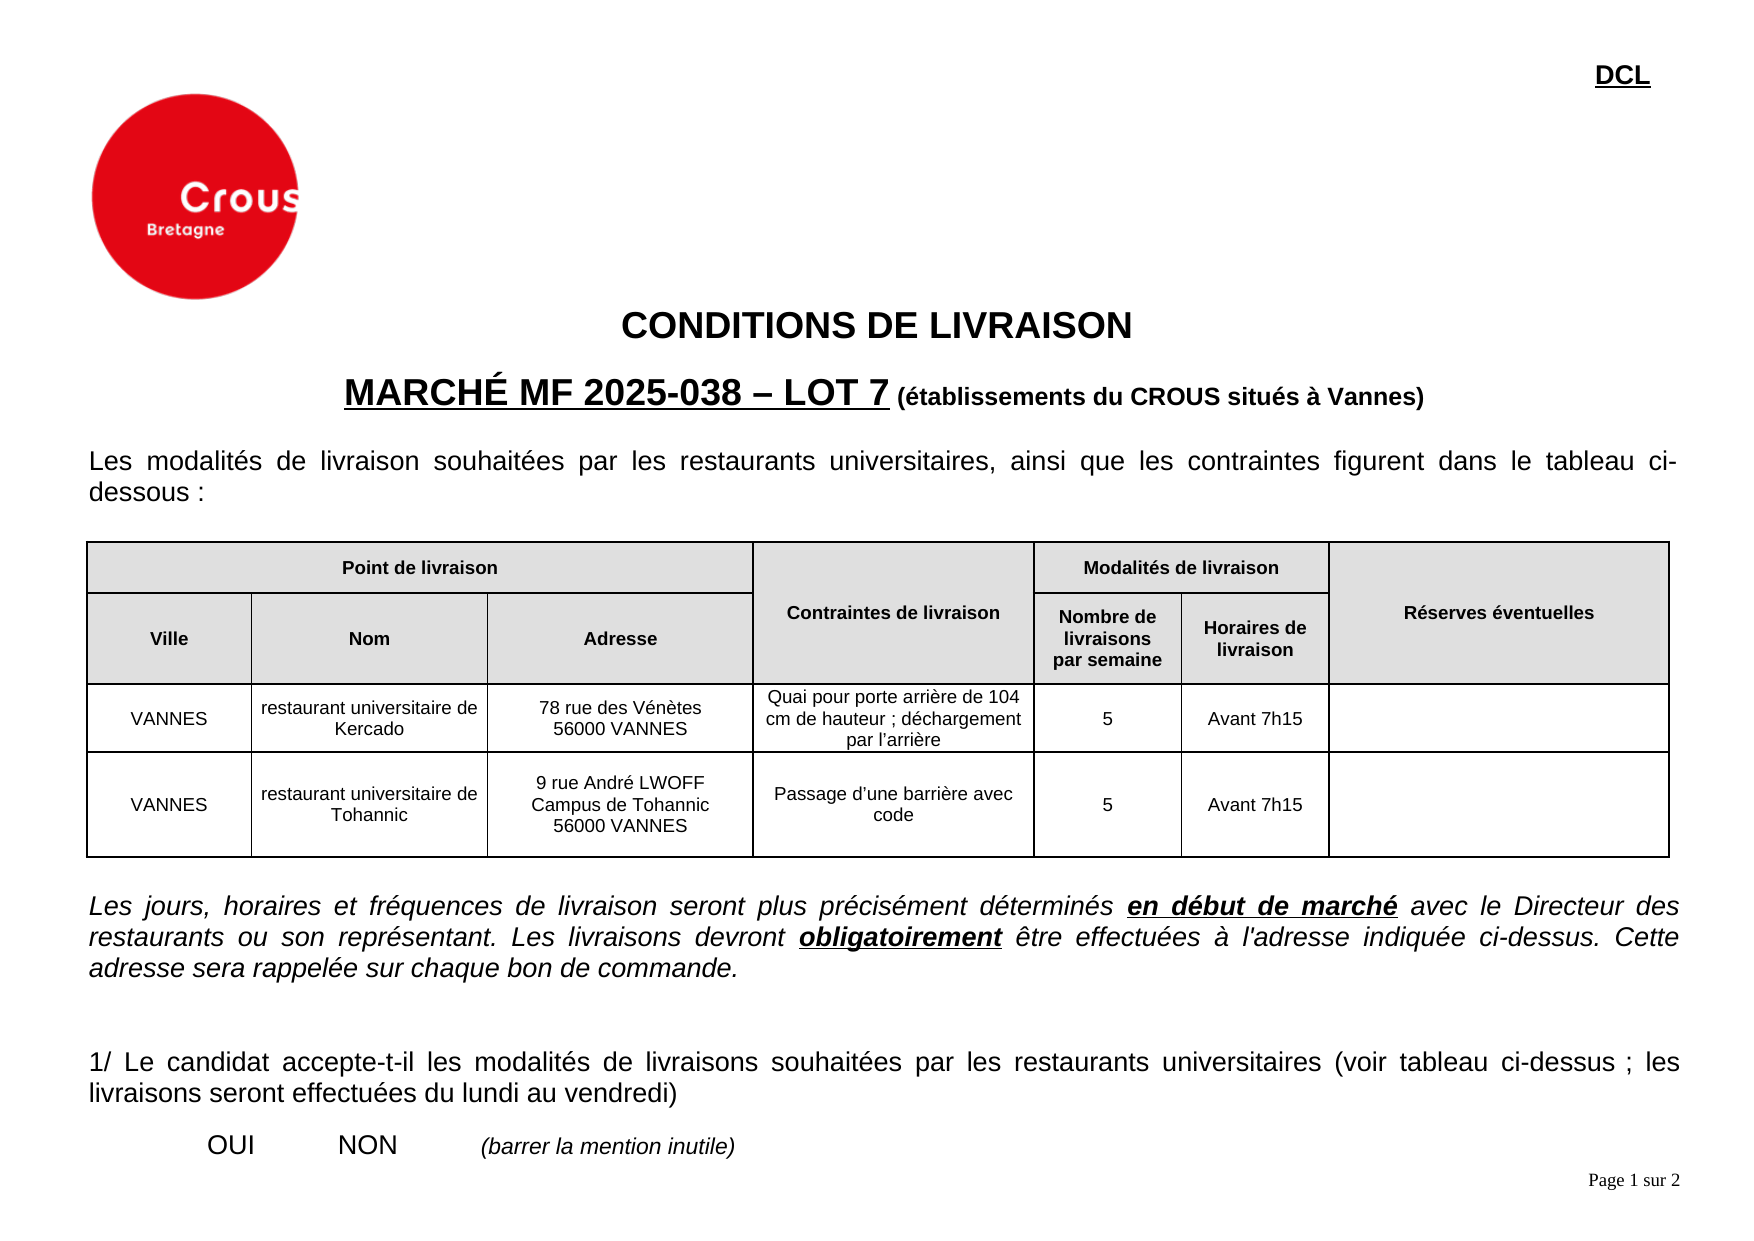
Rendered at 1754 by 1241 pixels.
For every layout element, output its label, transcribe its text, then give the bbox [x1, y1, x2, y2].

text CONDITIONS DE LIVRAISON [89, 303, 1665, 346]
table_header Point de livraison [88, 543, 752, 592]
text MARCHÉ MF 2025-038 – LOT 7 (établissements du CROUS situés à Vannes) [89, 370, 1680, 413]
text OUI NON (barrer la mention inutile) [89, 1129, 1680, 1160]
table_cell [1330, 685, 1668, 751]
table_cell Nom [252, 594, 487, 683]
table_cell Avant 7h15 [1182, 753, 1328, 856]
picture [88, 90, 302, 303]
table_header Modalités de livraison [1035, 543, 1328, 592]
text 1/ Le candidat accepte-t-il les modalités de livraisons souhaitées par les restaurants universitaires (voir tableau ci-dessus ; les livraisons seront effectuées du lundi au vendredi) [89, 1046, 1680, 1108]
table_cell VANNES [88, 753, 251, 856]
table_cell 9 rue André LWOFF Campus de Tohannic 56000 VANNES [488, 753, 752, 856]
table_cell Horaires de livraison [1182, 594, 1328, 683]
table_cell Ville [88, 594, 251, 683]
table_header Réserves éventuelles [1330, 543, 1668, 683]
table_header Contraintes de livraison [754, 543, 1033, 683]
text DCL [59, 59, 1665, 90]
table_cell Avant 7h15 [1182, 685, 1328, 751]
table_cell [1330, 753, 1668, 856]
table_cell 78 rue des Vénètes 56000 VANNES [488, 685, 752, 751]
table_cell VANNES [88, 685, 251, 751]
text Les modalités de livraison souhaitées par les restaurants universitaires, ainsi que les contraintes figurent dans le tableau ci-dessous : [89, 444, 1680, 507]
table_cell restaurant universitaire de Tohannic [252, 753, 487, 856]
table_cell 5 [1035, 685, 1181, 751]
table_cell Quai pour porte arrière de 104 cm de hauteur ; déchargement par l’arrière [754, 685, 1033, 751]
text Les jours, horaires et fréquences de livraison seront plus précisément déterminés en début de marché avec le Directeur des restaurants ou son représentant. Les livraisons devront obligatoirement être effectuées à l'adresse indiquée ci-dessus. Cette adresse sera rappelée sur chaque bon de commande. [89, 889, 1680, 983]
table_cell Passage d’une barrière avec code [754, 753, 1033, 856]
table_cell Adresse [488, 594, 752, 683]
table_cell 5 [1035, 753, 1181, 856]
table_cell Nombre de livraisons par semaine [1035, 594, 1181, 683]
table_cell restaurant universitaire de Kercado [252, 685, 487, 751]
